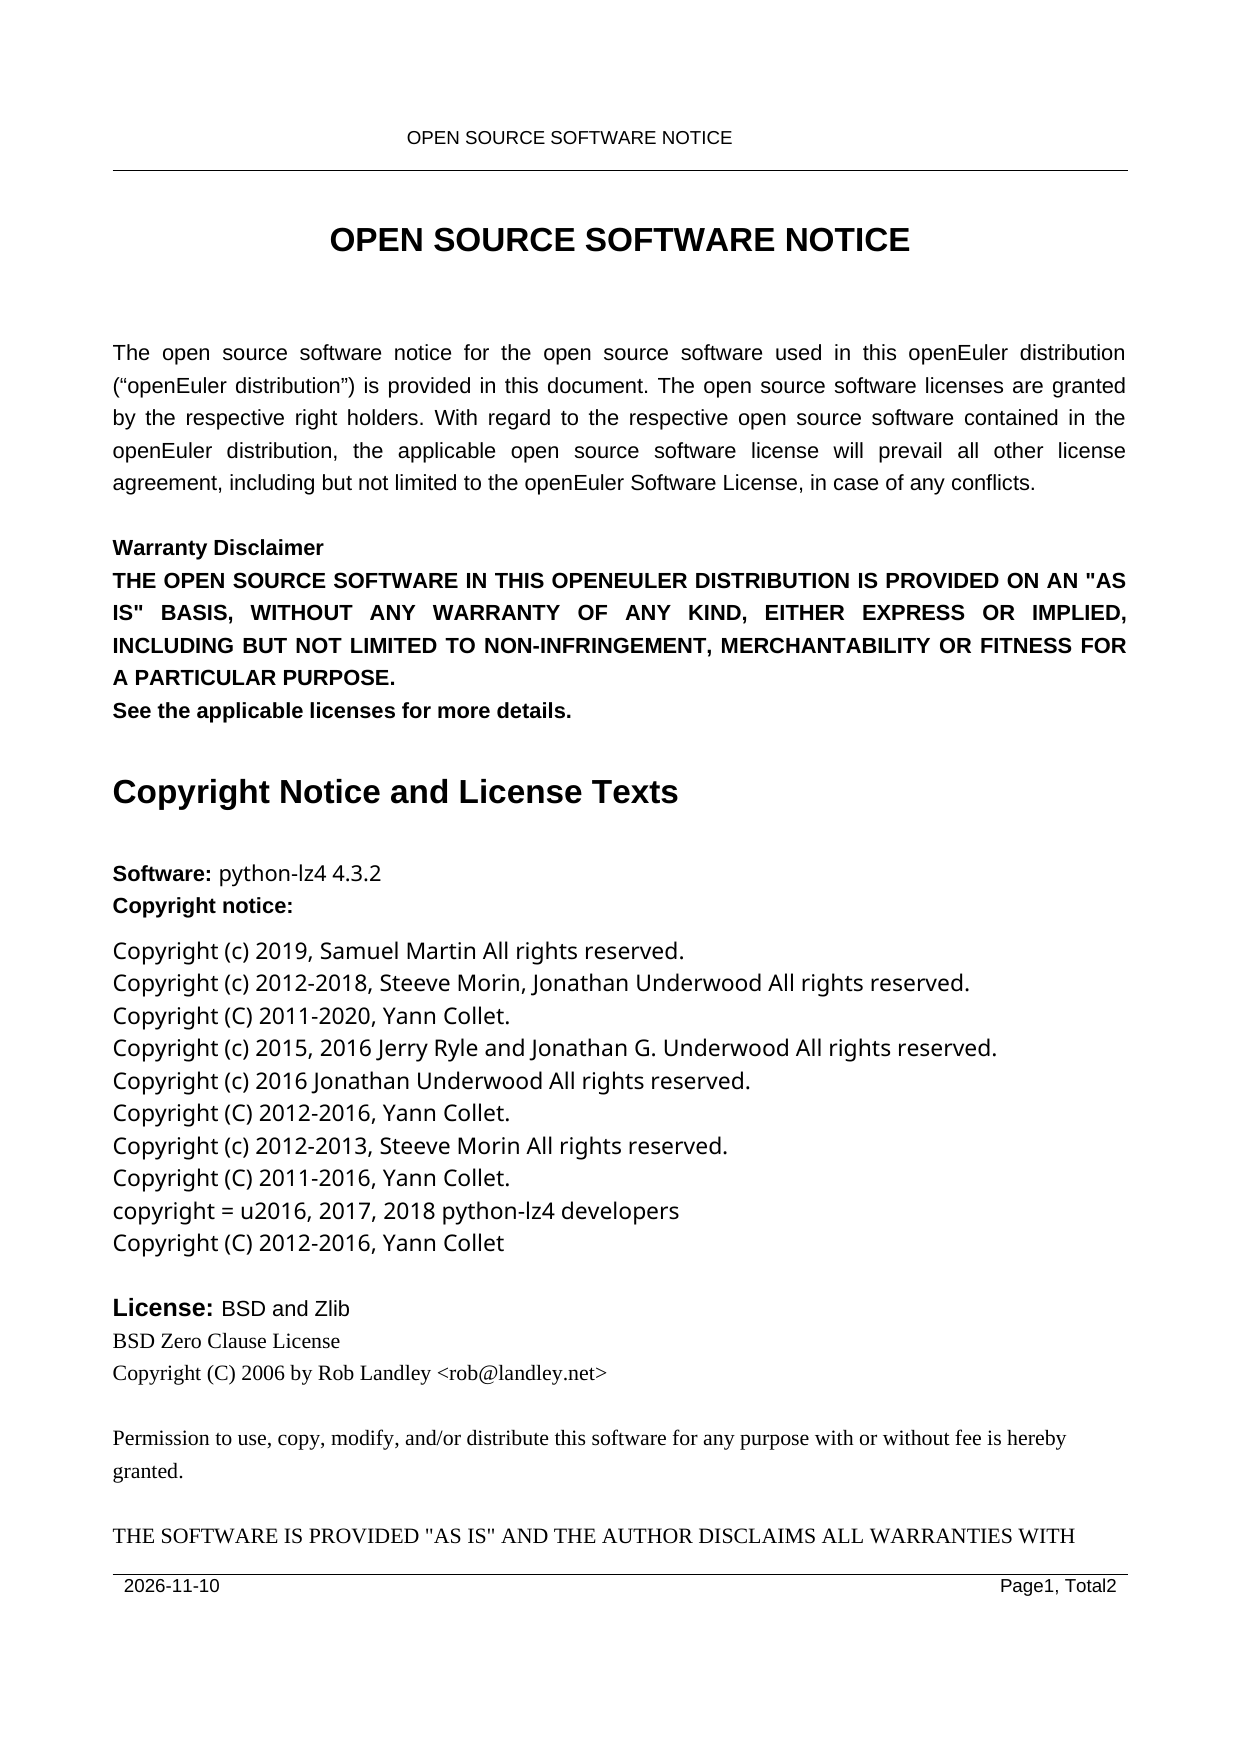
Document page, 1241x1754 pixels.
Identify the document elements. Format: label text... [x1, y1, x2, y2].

text The open source software notice for the open source software used in this openEuler distribution (“openEuler distribution”) is provided in this document. The open source software licenses are granted by the respective right holders. With regard to the respective open source software contained in the openEuler distribution, the applicable open source software license will prevail all other license agreement, including but not limited to the openEuler Software License, in case of any conflicts. [112, 336, 1128, 499]
title Software: python-lz4 4.3.2 [112, 856, 1128, 889]
text Copyright (c) 2019, Samuel Martin All rights reserved. Copyright (c) 2012-2018, Steeve Morin, Jonathan Underwood All rights reserved. Copyright (C) 2011-2020, Yann Collet. Copyright (c) 2015, 2016 Jerry Ryle and Jonathan G. Underwood All rights reserved. Copyright (c) 2016 Jonathan Underwood All rights reserved. Copyright (C) 2012-2016, Yann Collet. Copyright (c) 2012-2013, Steeve Morin All rights reserved. Copyright (C) 2011-2016, Yann Collet. copyright = u2016, 2017, 2018 python-lz4 developers Copyright (C) 2012-2016, Yann Collet [112, 934, 1128, 1291]
text Copyright Notice and License Texts [112, 759, 1128, 824]
text License: BSD and Zlib [112, 1291, 1128, 1324]
text Warranty Disclaimer [112, 531, 1128, 564]
text OPEN SOURCE SOFTWARE NOTICE [112, 206, 1128, 271]
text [112, 1324, 1128, 1551]
text Copyright notice: [112, 889, 1128, 921]
text THE OPEN SOURCE SOFTWARE IN THIS OPENEULER DISTRIBUTION IS PROVIDED ON AN "AS IS" BASIS, WITHOUT ANY WARRANTY OF ANY KIND, EITHER EXPRESS OR IMPLIED, INCLUDING BUT NOT LIMITED TO NON-INFRINGEMENT, MERCHANTABILITY OR FITNESS FOR A PARTICULAR PURPOSE. See the applicable licenses for more details. [112, 564, 1128, 726]
